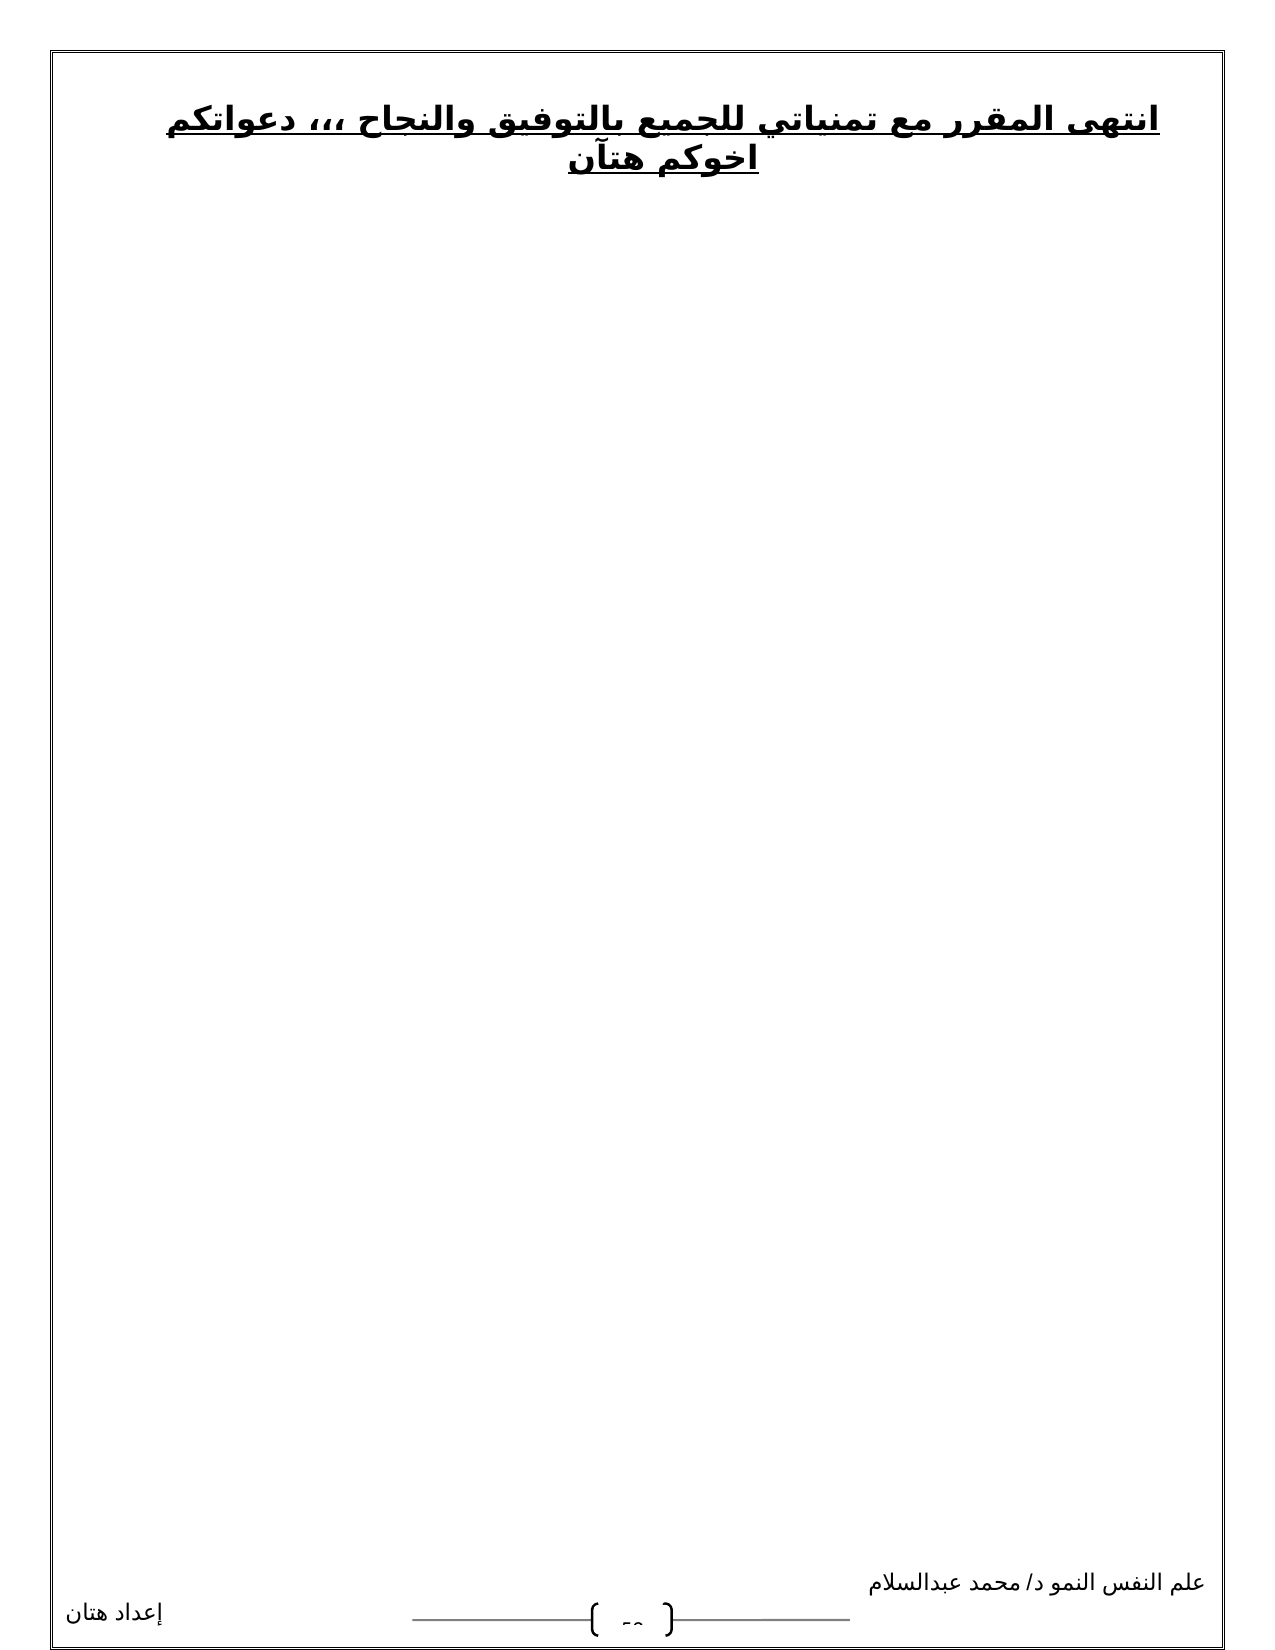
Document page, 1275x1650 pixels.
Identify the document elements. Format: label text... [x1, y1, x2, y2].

text انتهى المقرر مع تمنياتي للجميع بالتوفيق والنجاح ،،، دعواتكم اخوكم هتآن [115, 100, 1211, 177]
